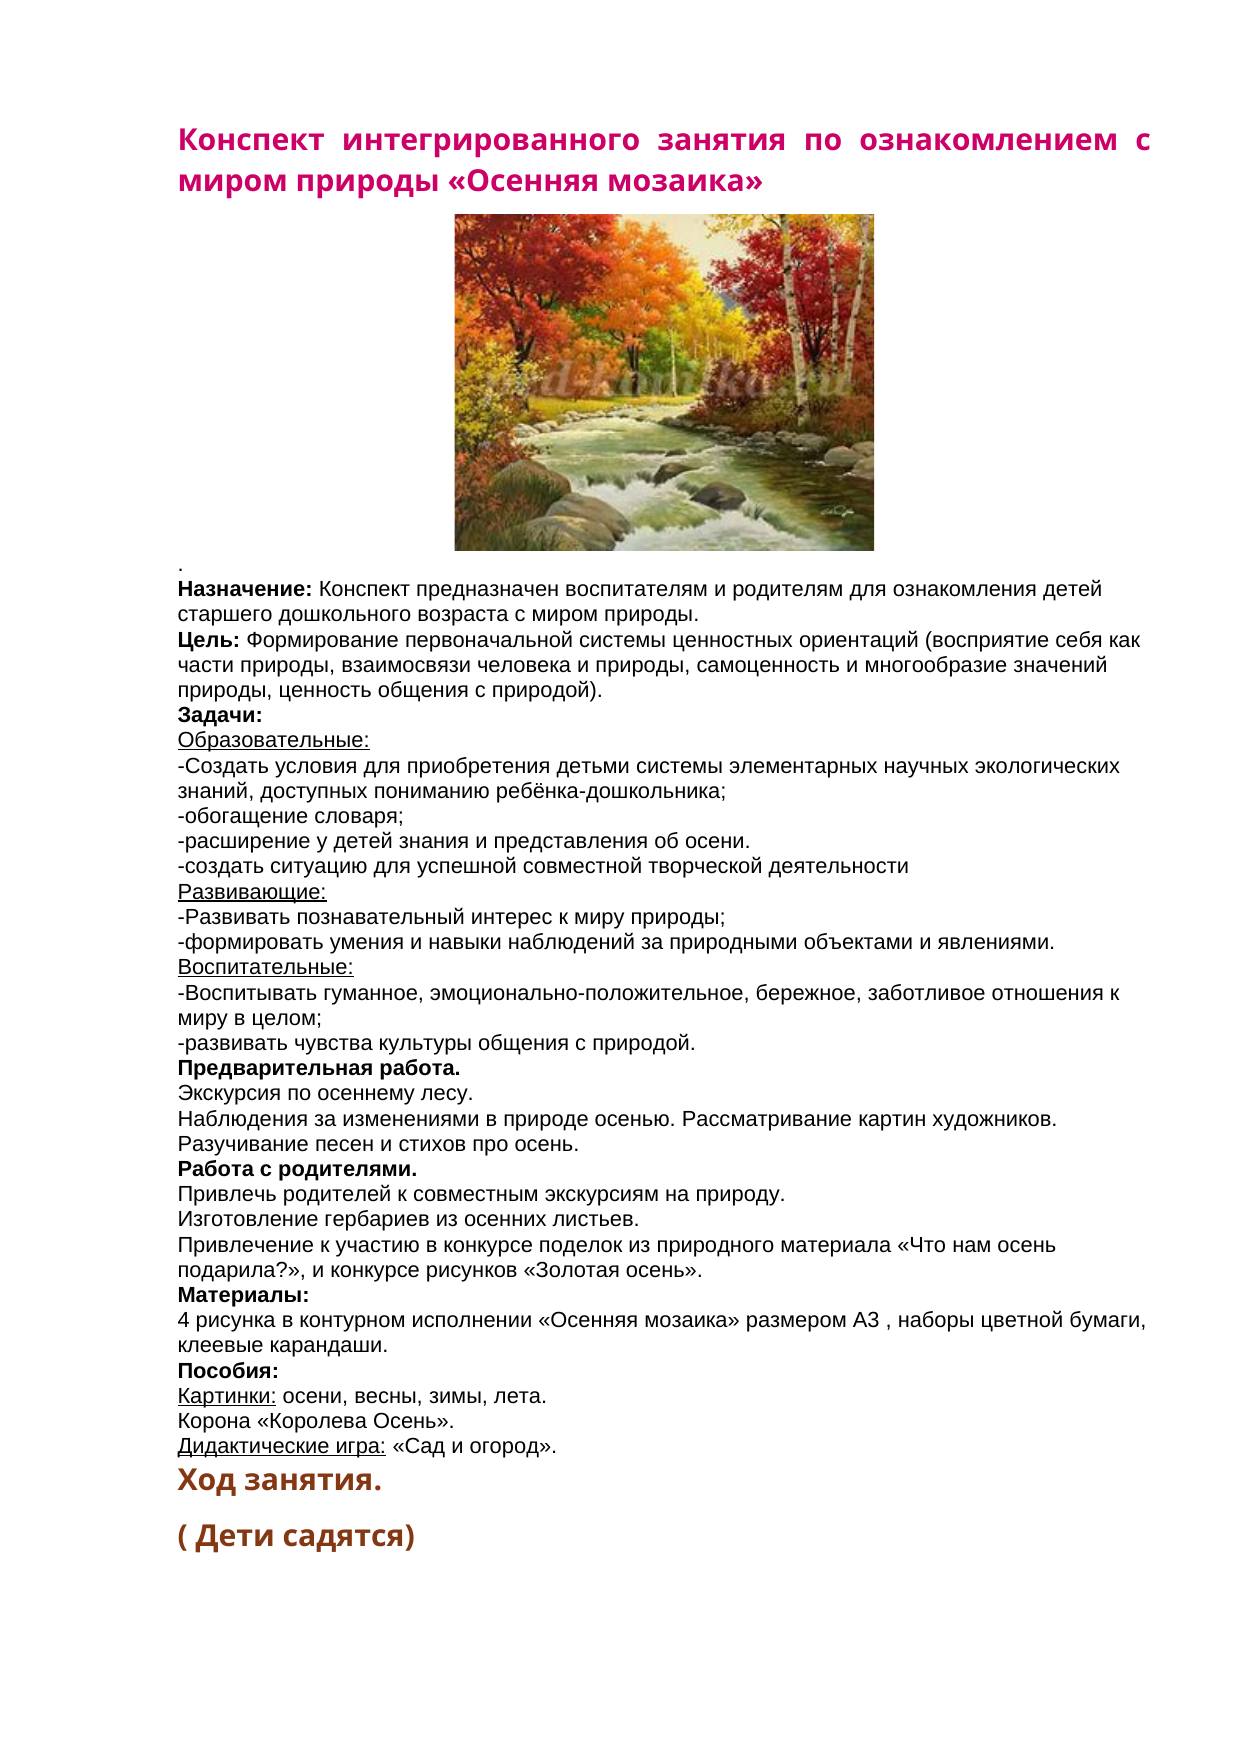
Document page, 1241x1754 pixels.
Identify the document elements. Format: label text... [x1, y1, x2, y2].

text . Назначение: Конспект предназначен воспитателям и родителям для ознакомления детей старшего дошкольного возраста с миром природы. Цель: Формирование первоначальной системы ценностных ориентаций (восприятие себя как части природы, взаимосвязи человека и природы, самоценность и многообразие значений природы, ценность общения с природой). Задачи: Образовательные: -Создать условия для приобретения детьми системы элементарных научных экологических знаний, доступных пониманию ребёнка-дошкольника; -обогащение словаря; -расширение у детей знания и представления об осени. -создать ситуацию для успешной совместной творческой деятельности Развивающие: -Развивать познавательный интерес к миру природы; -формировать умения и навыки наблюдений за природными объектами и явлениями. Воспитательные: -Воспитывать гуманное, эмоционально-положительное, бережное, заботливое отношения к миру в целом; -развивать чувства культуры общения с природой. Предварительная работа. Экскурсия по осеннему лесу. Наблюдения за изменениями в природе осенью. Рассматривание картин художников. Разучивание песен и стихов про осень. Работа с родителями. Привлечь родителей к совместным экскурсиям на природу. Изготовление гербариев из осенних листьев. Привлечение к участию в конкурсе поделок из природного материала «Что нам осень подарила?», и конкурсе рисунков «Золотая осень». Материалы: 4 рисунка в контурном исполнении «Осенняя мозаика» размером А3 , наборы цветной бумаги, клеевые карандаши. Пособия: Картинки: осени, весны, зимы, лета. Корона «Королева Осень». Дидактические игра: «Сад и огород». [177, 551, 1152, 1458]
picture [454, 214, 875, 551]
text Конспект интегрированного занятия по ознакомлением с миром природы «Осенняя мозаика» [177, 118, 1152, 200]
text Ход занятия. [177, 1458, 1152, 1499]
text ( Дети садятся) [177, 1514, 1152, 1555]
